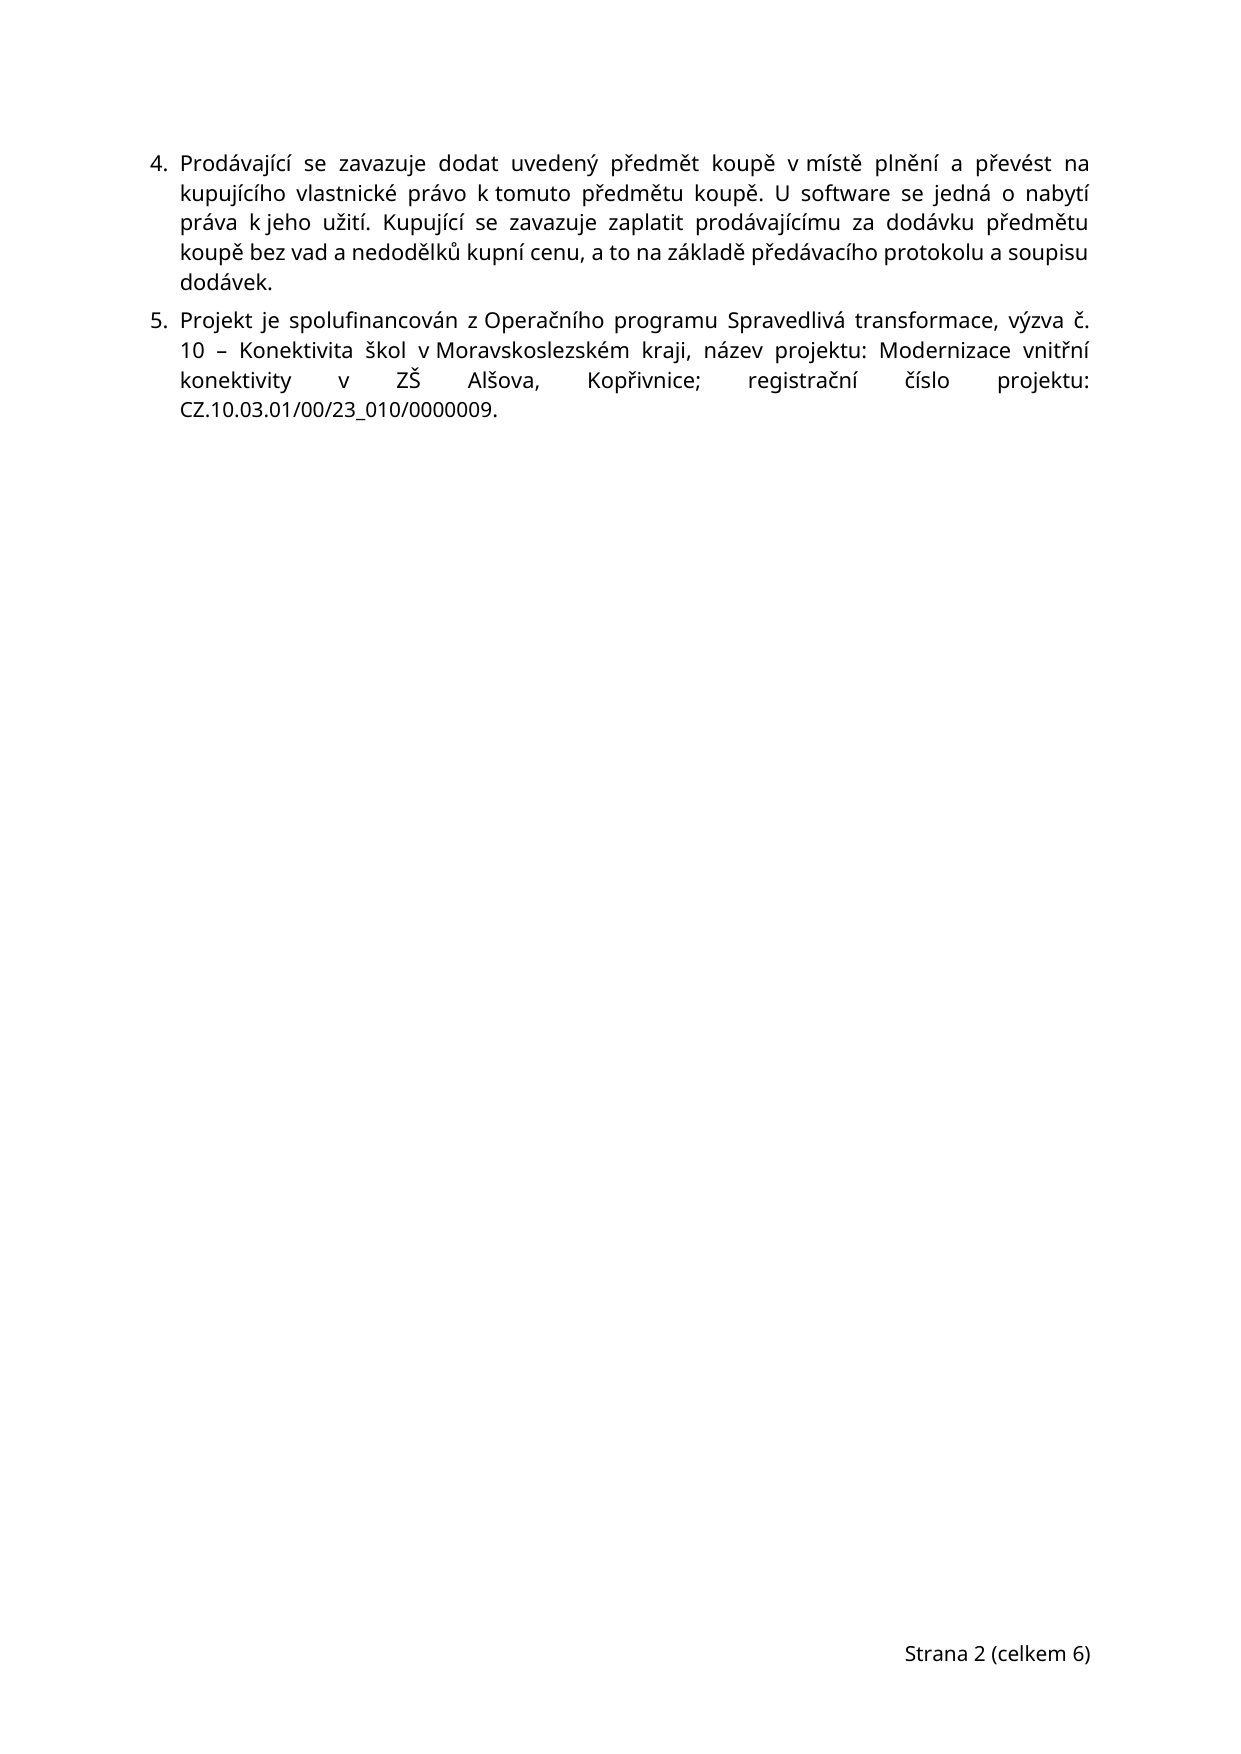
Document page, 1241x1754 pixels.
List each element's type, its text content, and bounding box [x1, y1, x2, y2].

list Projekt je spolufinancován z Operačního programu Spravedlivá transformace, výzva č. 10 – Konektivita škol v Moravskoslezském kraji, název projektu: Modernizace vnitřní konektivity v ZŠ Alšova, Kopřivnice; registrační číslo projektu: CZ.10.03.01/00/23_010/0000009. [150, 305, 1090, 424]
list Prodávající se zavazuje dodat uvedený předmět koupě v místě plnění a převést na kupujícího vlastnické právo k tomuto předmětu koupě. U software se jedná o nabytí práva k jeho užití. Kupující se zavazuje zaplatit prodávajícímu za dodávku předmětu koupě bez vad a nedodělků kupní cenu, a to na základě předávacího protokolu a soupisu dodávek. [150, 148, 1090, 297]
